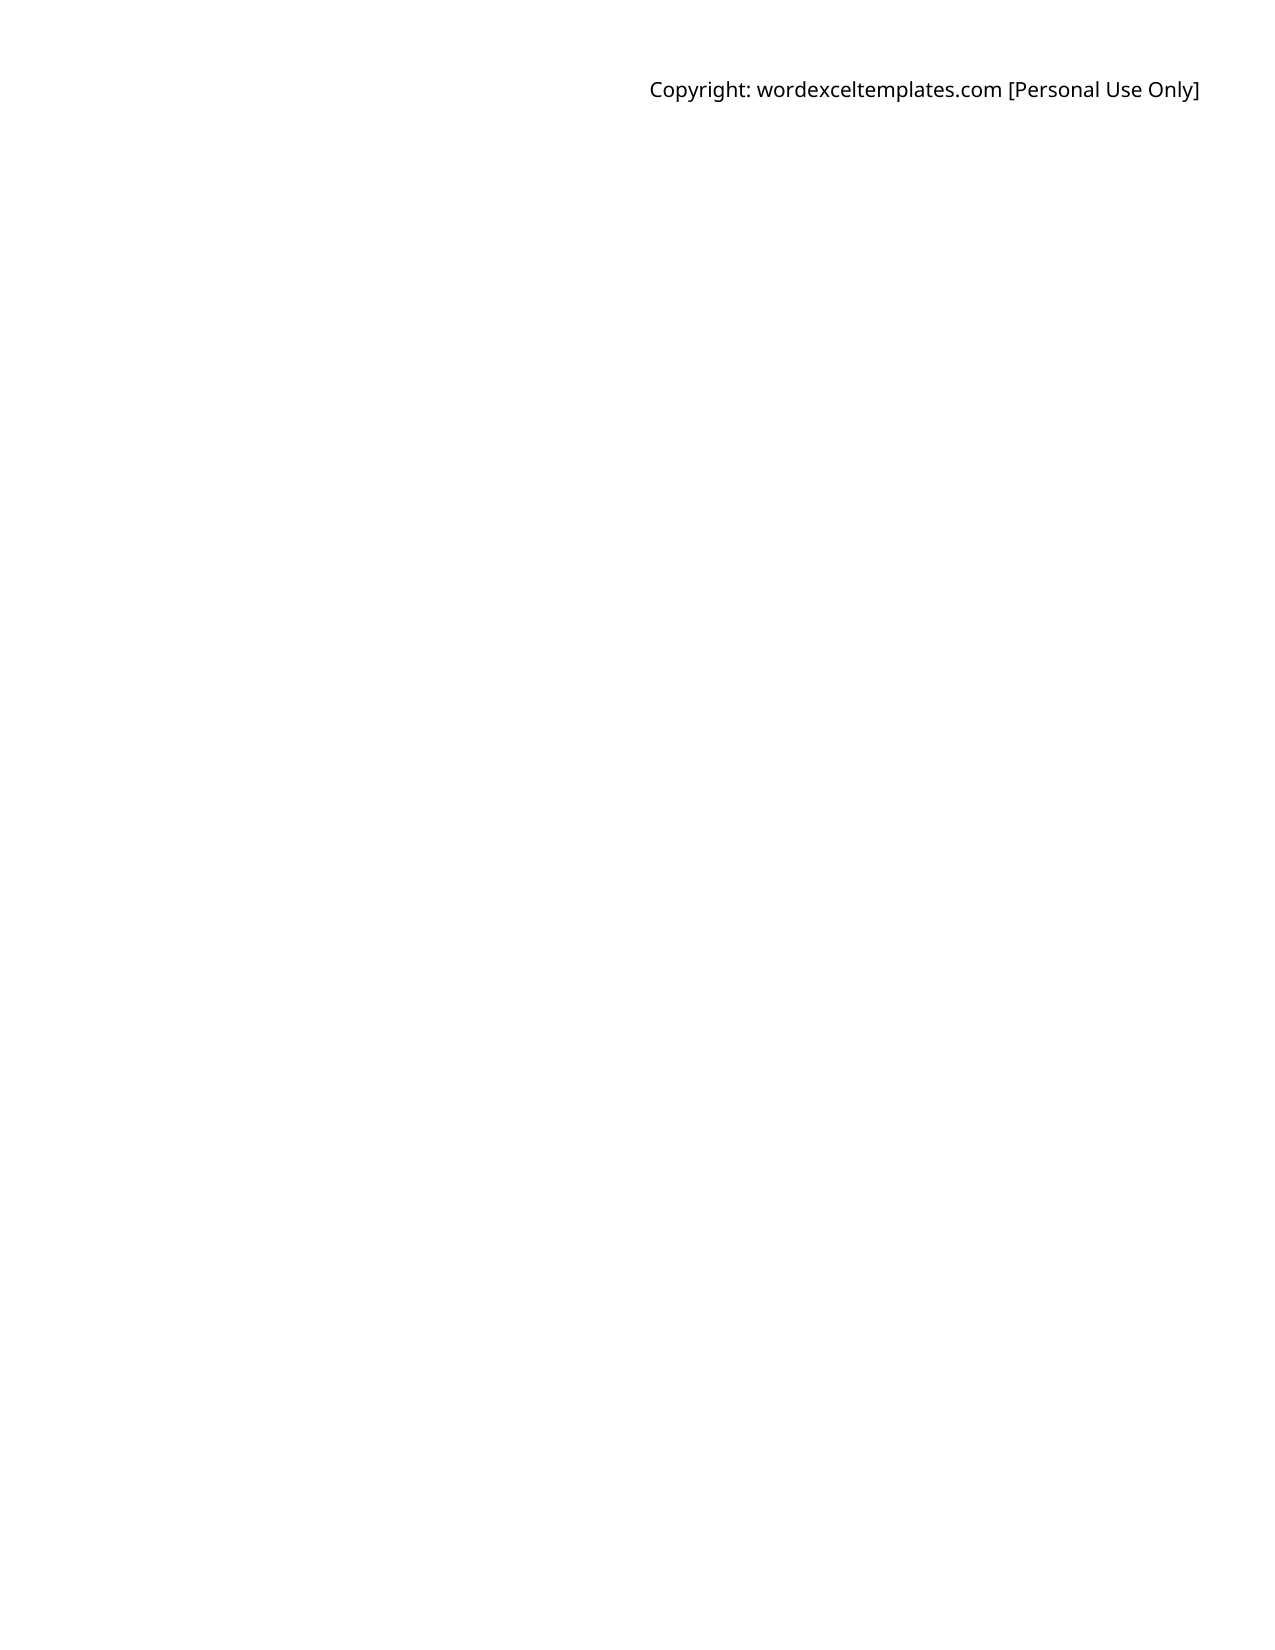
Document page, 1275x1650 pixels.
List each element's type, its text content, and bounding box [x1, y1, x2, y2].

text Copyright: wordexceltemplates.com [Personal Use Only] [75, 75, 1200, 103]
